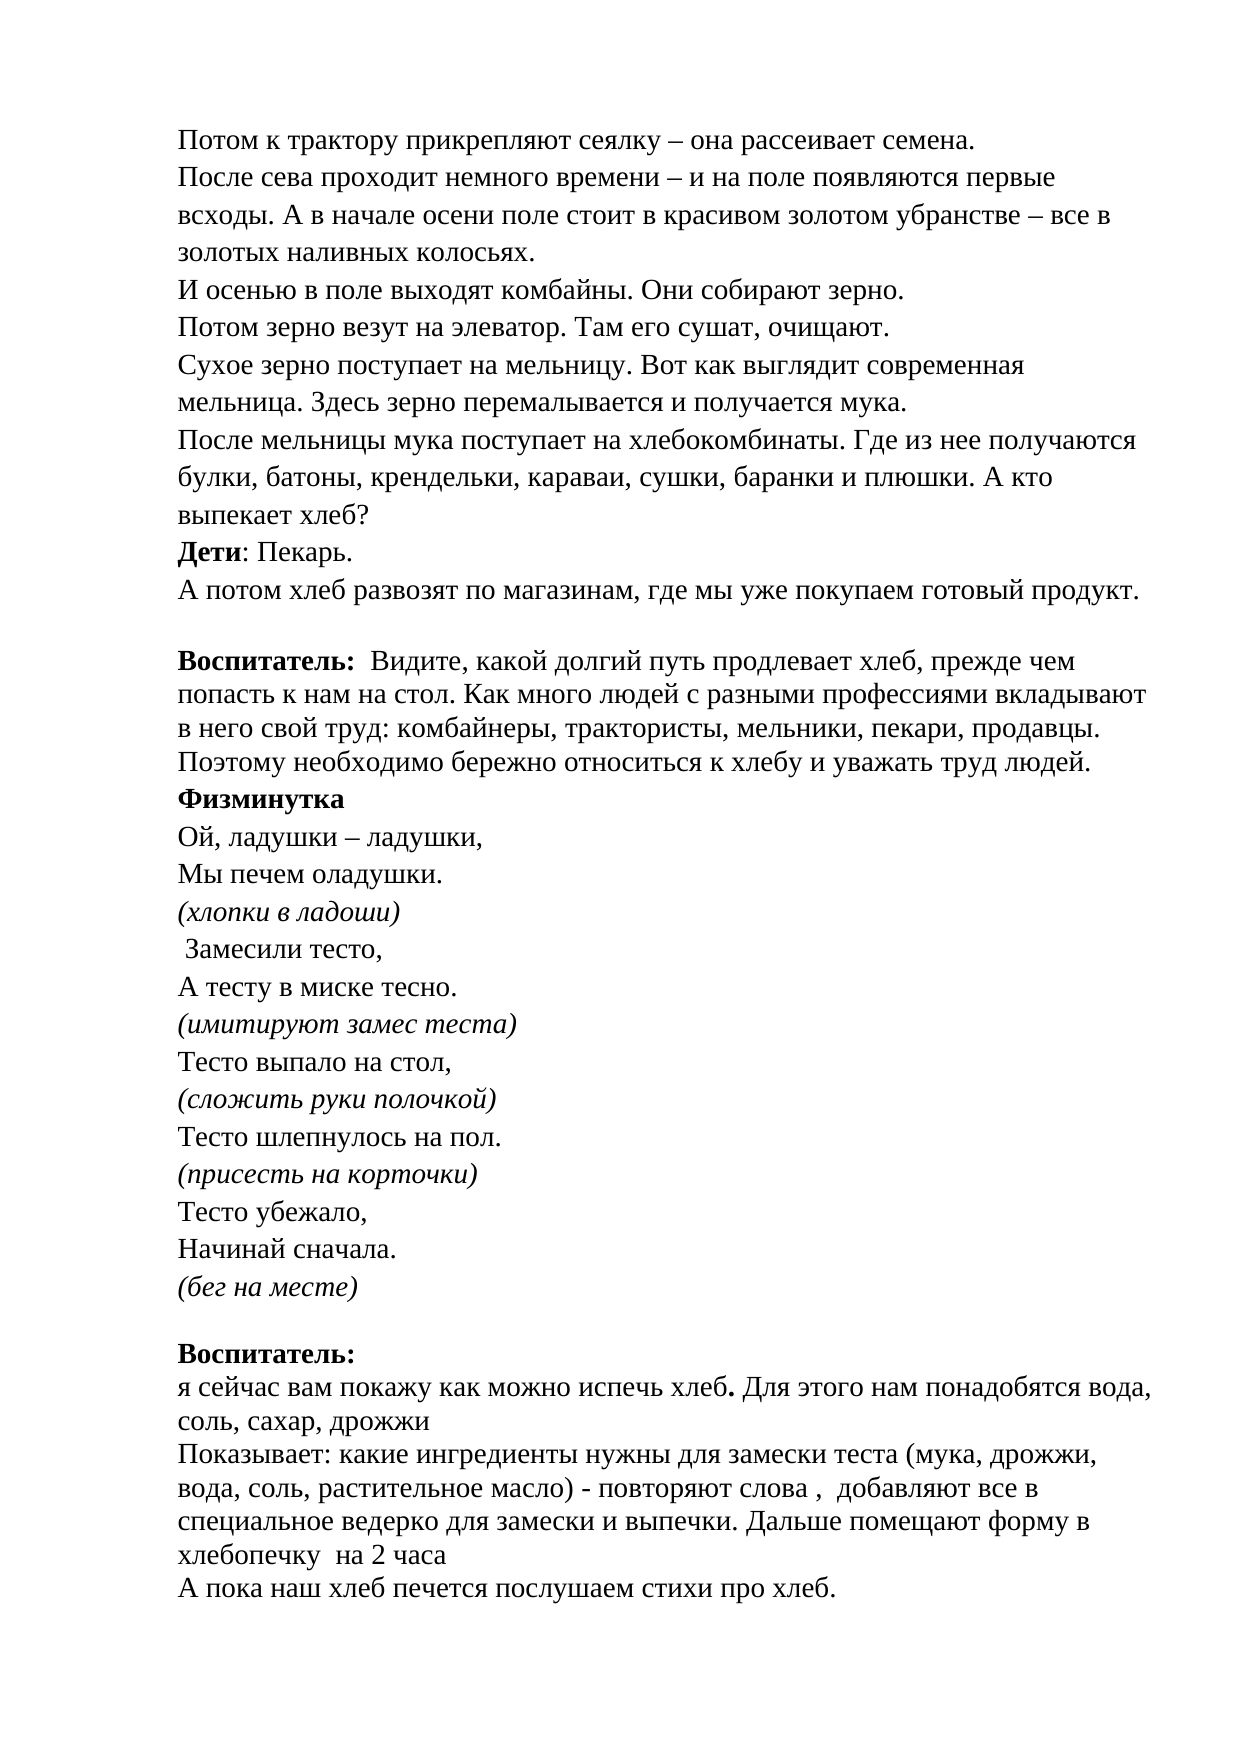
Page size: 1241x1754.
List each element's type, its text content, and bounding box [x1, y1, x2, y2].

text Дети: Пекарь. [177, 531, 1152, 568]
text Показывает: какие ингредиенты нужны для замески теста (мука, дрожжи, вода, соль, растительное масло) - повторяют слова , добавляют все в специальное ведерко для замески и выпечки. Дальше помещают форму в хлебопечку на 2 часа [177, 1436, 1152, 1571]
text Потом зерно везут на элеватор. Там его сушат, очищают. [177, 306, 1152, 343]
text Воспитатель: Видите, какой долгий путь продлевает хлеб, прежде чем попасть к нам на стол. Как много людей с разными профессиями вкладывают в него свой труд: комбайнеры, трактористы, мельники, пекари, продавцы. Поэтому необходимо бережно относиться к хлебу и уважать труд людей. [177, 643, 1152, 777]
text Ой, ладушки – ладушки, [177, 815, 1152, 852]
text Воспитатель: [177, 1336, 1152, 1369]
text Тесто выпало на стол, [177, 1040, 1152, 1077]
text Физминутка [177, 777, 1152, 815]
text (сложить руки полочкой) [177, 1077, 1152, 1115]
text (хлопки в ладоши) [177, 890, 1152, 927]
text Потом к трактору прикрепляют сеялку – она рассеивает семена. [177, 118, 1152, 156]
text (бег на месте) [177, 1265, 1152, 1302]
text А пока наш хлеб печется послушаем стихи про хлеб. [177, 1571, 1152, 1604]
text Сухое зерно поступает на мельницу. Вот как выглядит современная мельница. Здесь зерно перемалывается и получается мука. [177, 343, 1152, 418]
text После сева проходит немного времени – и на поле появляются первые всходы. А в начале осени поле стоит в красивом золотом убранстве – все в золотых наливных колосьях. [177, 156, 1152, 268]
text Начинай сначала. [177, 1227, 1152, 1265]
text Тесто шлепнулось на пол. [177, 1115, 1152, 1152]
text И осенью в поле выходят комбайны. Они собирают зерно. [177, 268, 1152, 306]
text А тесту в миске тесно. [177, 965, 1152, 1002]
text А потом хлеб развозят по магазинам, где мы уже покупаем готовый продукт. [177, 568, 1152, 606]
text я сейчас вам покажу как можно испечь хлеб. Для этого нам понадобятся вода, соль, сахар, дрожжи [177, 1369, 1152, 1436]
text (имитируют замес теста) [177, 1002, 1152, 1040]
text После мельницы мука поступает на хлебокомбинаты. Где из нее получаются булки, батоны, крендельки, караваи, сушки, баранки и плюшки. А кто выпекает хлеб? [177, 418, 1152, 531]
text Замесили тесто, [177, 927, 1152, 965]
text Тесто убежало, [177, 1190, 1152, 1227]
text (присесть на корточки) [177, 1152, 1152, 1190]
text Мы печем оладушки. [177, 852, 1152, 890]
